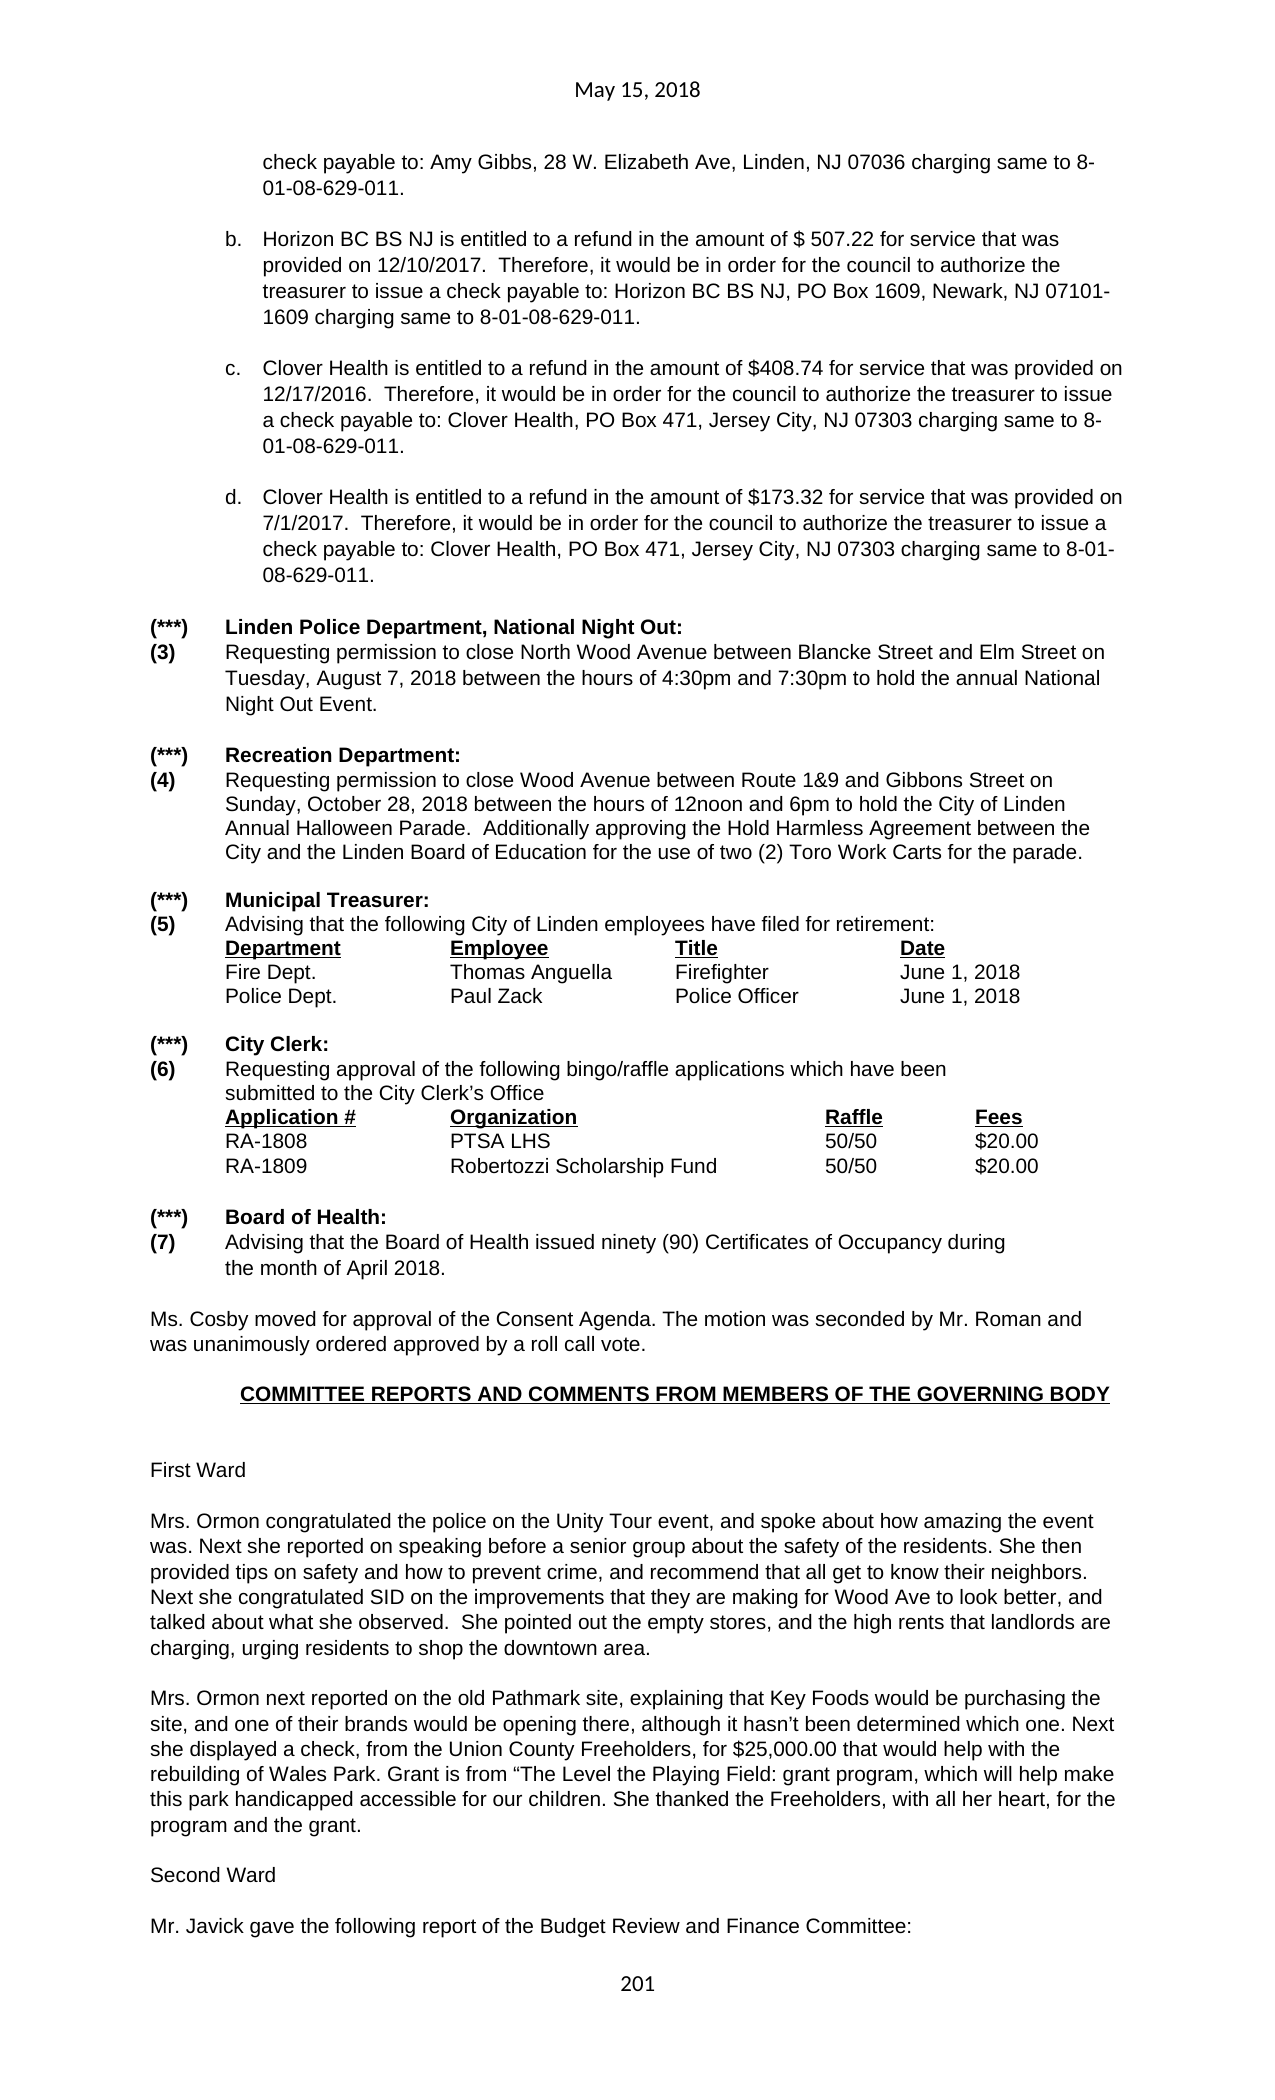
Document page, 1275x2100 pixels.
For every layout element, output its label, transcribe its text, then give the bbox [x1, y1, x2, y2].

text Second Ward [150, 1863, 1125, 1887]
text (***) Linden Police Department, National Night Out: [150, 614, 1125, 638]
text RA-1808 PTSA LHS 50/50 $20.00 [150, 1129, 1125, 1153]
text the month of April 2018. [187, 1256, 1125, 1280]
text Mr. Javick gave the following report of the Budget Review and Finance Committee: [150, 1914, 1125, 1938]
text COMMITTEE REPORTS AND COMMENTS FROM MEMBERS OF THE GOVERNING BODY [187, 1382, 1125, 1406]
list Fire Dept. Thomas Anguella Firefighter June 1, 2018 [225, 959, 1125, 983]
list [225, 150, 1125, 200]
text Mrs. Ormon congratulated the police on the Unity Tour event, and spoke about how amazing the event was. Next she reported on speaking before a senior group about the safety of the residents. She then provided tips on safety and how to prevent crime, and recommend that all get to know their neighbors. Next she congratulated SID on the improvements that they are making for Wood Ave to look better, and talked about what she observed. She pointed out the empty stores, and the high rents that landlords are charging, urging residents to shop the downtown area. [150, 1509, 1125, 1659]
list Department Employee Title Date [225, 936, 1125, 959]
list submitted to the City Clerk’s Office [150, 1081, 1125, 1105]
text (***) Board of Health: [150, 1204, 1125, 1228]
list Advising that the Board of Health issued ninety (90) Certificates of Occupancy during [150, 1230, 1125, 1254]
list Requesting permission to close North Wood Avenue between Blancke Street and Elm Street on Tuesday, August 7, 2018 between the hours of 4:30pm and 7:30pm to hold the annual National Night Out Event. [150, 640, 1125, 715]
text Mrs. Ormon next reported on the old Pathmark site, explaining that Key Foods would be purchasing the site, and one of their brands would be opening there, although it hasn’t been determined which one. Next she displayed a check, from the Union County Freeholders, for $25,000.00 that would help with the rebuilding of Wales Park. Grant is from “The Level the Playing Field: grant program, which will help make this park handicapped accessible for our children. She thanked the Freeholders, with all her heart, for the program and the grant. [150, 1686, 1125, 1837]
list Requesting permission to close Wood Avenue between Route 1&9 and Gibbons Street on Sunday, October 28, 2018 between the hours of 12noon and 6pm to hold the City of Linden Annual Halloween Parade. Additionally approving the Hold Harmless Agreement between the City and the Linden Board of Education for the use of two (2) Toro Work Carts for the parade. [150, 768, 1125, 864]
text (***) Municipal Treasurer: [150, 888, 1125, 912]
list Clover Health is entitled to a refund in the amount of $173.32 for service that was provided on 7/1/2017. Therefore, it would be in order for the council to authorize the treasurer to issue a check payable to: Clover Health, PO Box 471, Jersey City, NJ 07303 charging same to 8-01-08-629-011. [225, 485, 1125, 587]
text (6) Requesting approval of the following bingo/raffle applications which have been [150, 1057, 1125, 1081]
list Advising that the following City of Linden employees have filed for retirement: [150, 912, 1125, 936]
list Clover Health is entitled to a refund in the amount of $408.74 for service that was provided on 12/17/2016. Therefore, it would be in order for the council to authorize the treasurer to issue a check payable to: Clover Health, PO Box 471, Jersey City, NJ 07303 charging same to 8-01-08-629-011. [225, 356, 1125, 458]
text (***) City Clerk: [150, 1031, 1125, 1055]
text Ms. Cosby moved for approval of the Consent Agenda. The motion was seconded by Mr. Roman and was unanimously ordered approved by a roll call vote. [150, 1306, 1125, 1356]
text First Ward [150, 1458, 1125, 1482]
list Police Dept. Paul Zack Police Officer June 1, 2018 [225, 983, 1125, 1007]
text (***) Recreation Department: [150, 743, 1125, 767]
list Horizon BC BS NJ is entitled to a refund in the amount of $ 507.22 for service that was provided on 12/10/2017. Therefore, it would be in order for the council to authorize the treasurer to issue a check payable to: Horizon BC BS NJ, PO Box 1609, Newark, NJ 07101-1609 charging same to 8-01-08-629-011. [225, 227, 1125, 328]
text RA-1809 Robertozzi Scholarship Fund 50/50 $20.00 [150, 1154, 1125, 1178]
text Application # Organization Raffle Fees [150, 1105, 1125, 1129]
